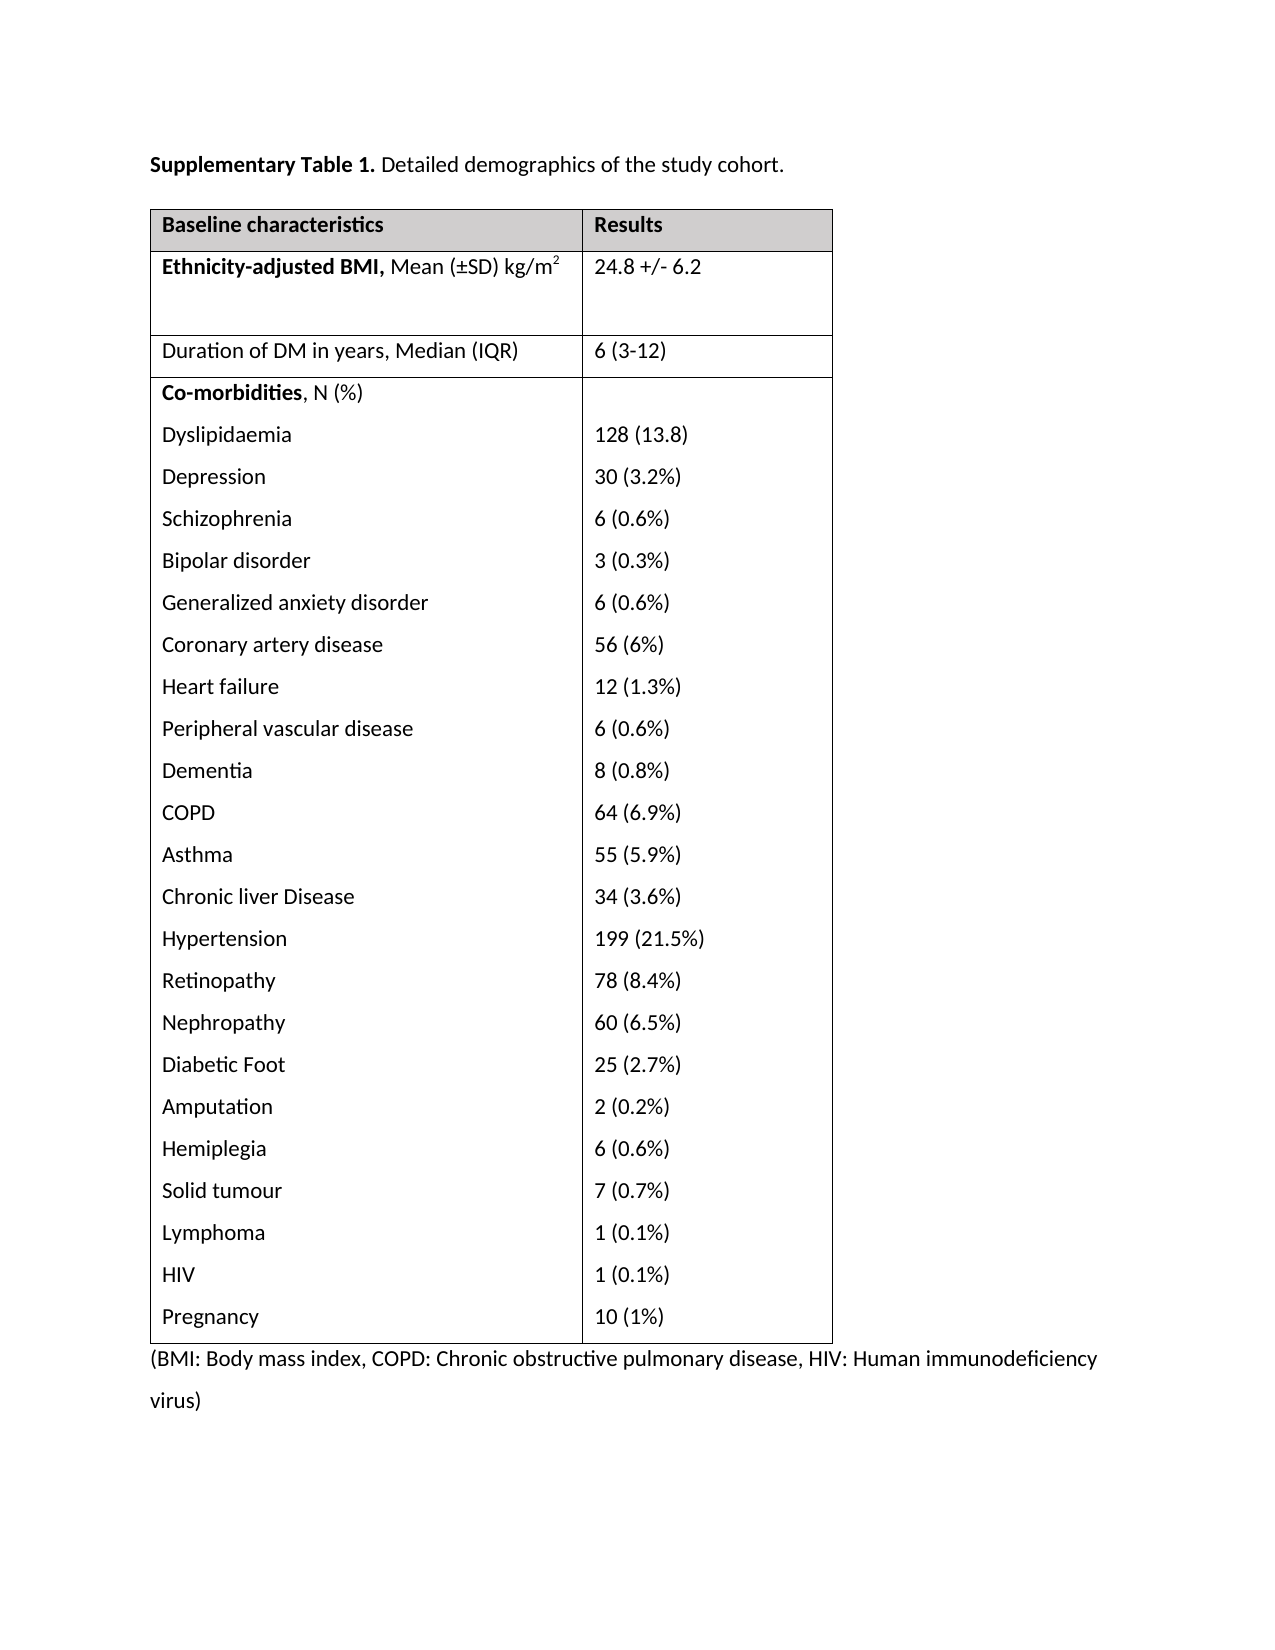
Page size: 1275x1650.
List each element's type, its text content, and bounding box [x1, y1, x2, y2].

text (BMI: Body mass index, COPD: Chronic obstructive pulmonary disease, HIV: Human immunodeficiency virus) [150, 1344, 1125, 1414]
table_cell 128 (13.8) 30 (3.2%) 6 (0.6%) 3 (0.3%) 6 (0.6%) 56 (6%) 12 (1.3%) 6 (0.6%) 8 (0.8%) 64 (6.9%) 55 (5.9%) 34 (3.6%) 199 (21.5%) 78 (8.4%) 60 (6.5%) 25 (2.7%) 2 (0.2%) 6 (0.6%) 7 (0.7%) 1 (0.1%) 1 (0.1%) 10 (1%) [583, 378, 832, 1343]
table_cell 6 (3-12) [583, 336, 832, 377]
table_cell Ethnicity-adjusted BMI, Mean (±SD) kg/m2 [151, 252, 582, 335]
table_header Baseline characteristics [151, 210, 582, 251]
text Supplementary Table 1. Detailed demographics of the study cohort. [150, 150, 1125, 178]
table_cell Co-morbidities, N (%) Dyslipidaemia Depression Schizophrenia Bipolar disorder Generalized anxiety disorder Coronary artery disease Heart failure Peripheral vascular disease Dementia COPD Asthma Chronic liver Disease Hypertension Retinopathy Nephropathy Diabetic Foot Amputation Hemiplegia Solid tumour Lymphoma HIV Pregnancy [151, 378, 582, 1343]
table_cell 24.8 +/- 6.2 [583, 252, 832, 335]
table_cell Duration of DM in years, Median (IQR) [151, 336, 582, 377]
table_header Results [583, 210, 832, 251]
